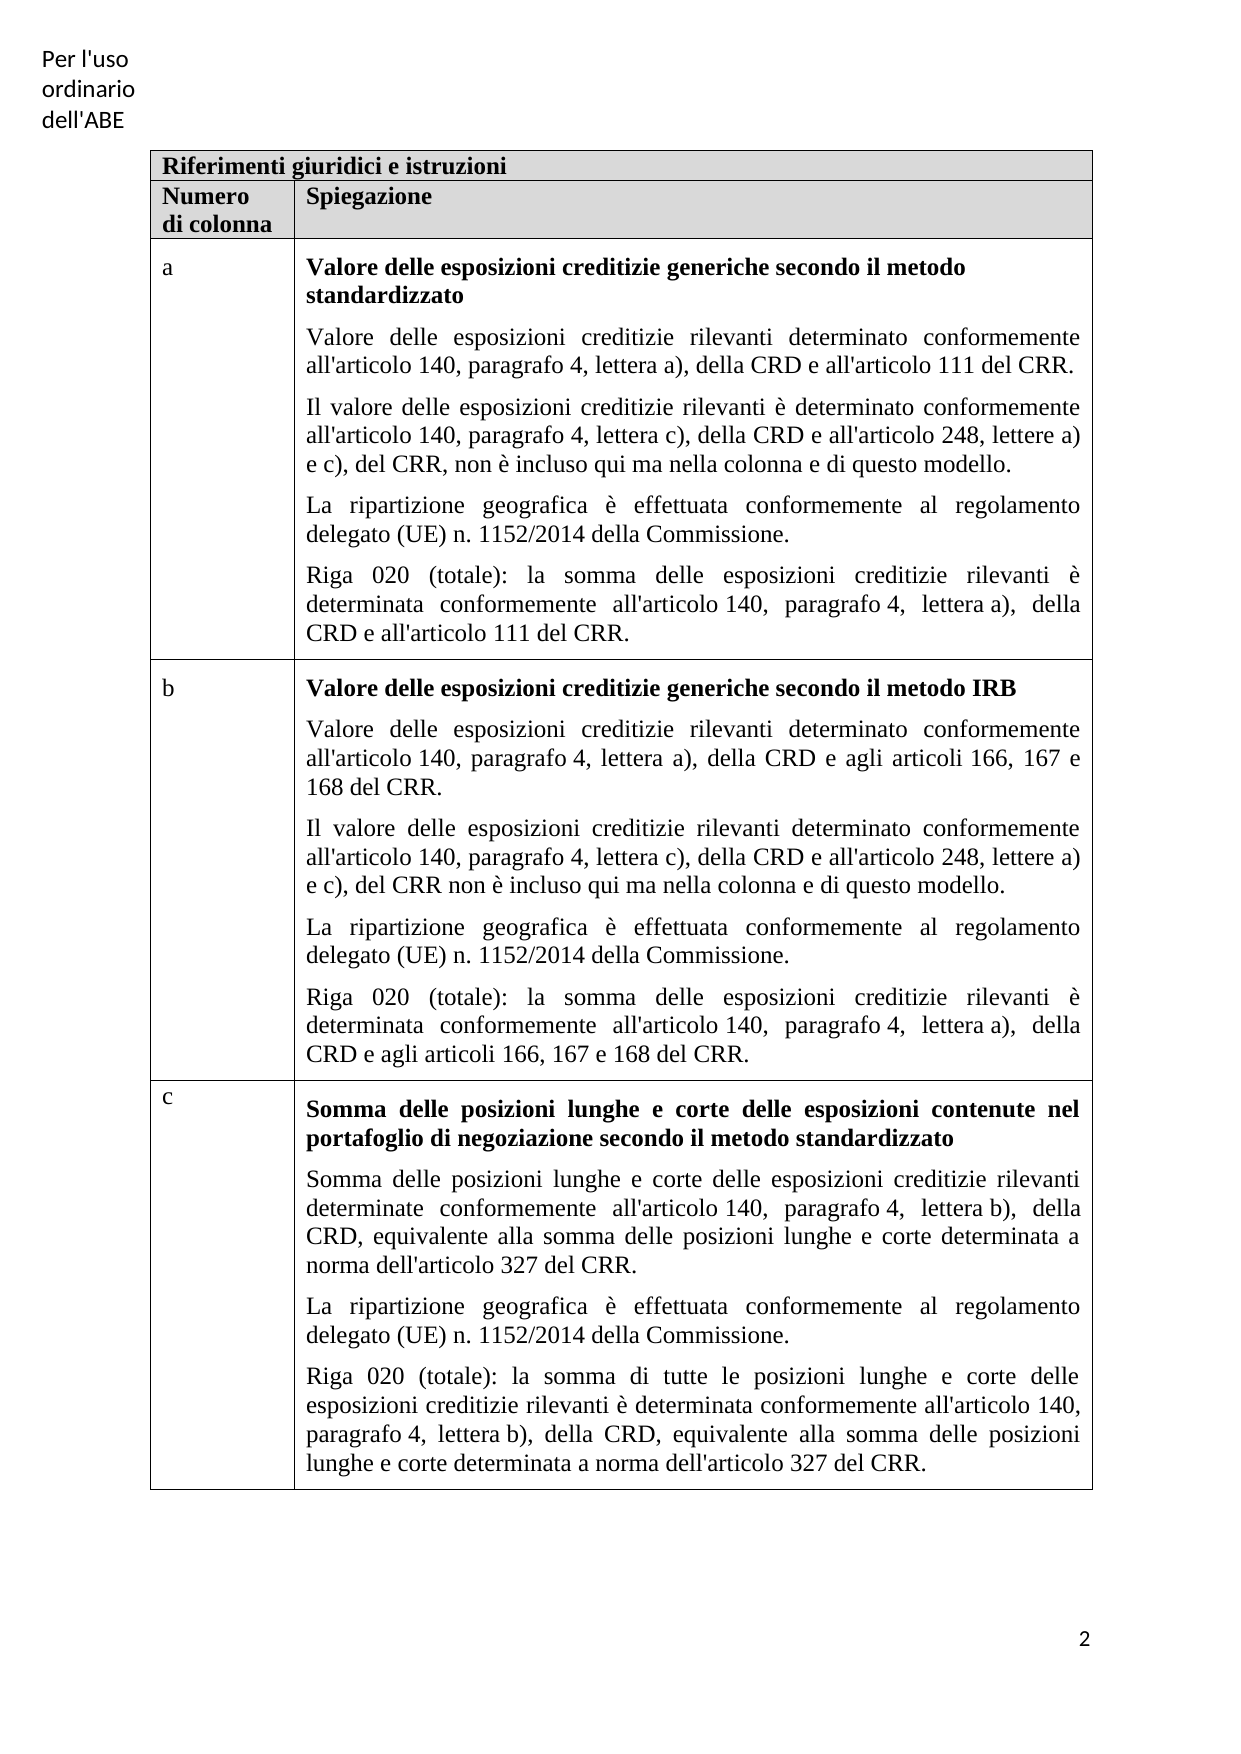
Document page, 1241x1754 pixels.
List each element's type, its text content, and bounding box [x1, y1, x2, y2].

table_cell b [151, 660, 294, 1080]
table_cell Somma delle posizioni lunghe e corte delle esposizioni contenute nel portafoglio di negoziazione secondo il metodo standardizzato Somma delle posizioni lunghe e corte delle esposizioni creditizie rilevanti determinate conformemente all'articolo 140, paragrafo 4, lettera b), della CRD, equivalente alla somma delle posizioni lunghe e corte determinata a norma dell'articolo 327 del CRR. La ripartizione geografica è effettuata conformemente al regolamento delegato (UE) n. 1152/2014 della Commissione. Riga 020 (totale): la somma di tutte le posizioni lunghe e corte delle esposizioni creditizie rilevanti è determinata conformemente all'articolo 140, paragrafo 4, lettera b), della CRD, equivalente alla somma delle posizioni lunghe e corte determinata a norma dell'articolo 327 del CRR. [295, 1081, 1092, 1489]
table_cell Spiegazione [295, 181, 1092, 238]
table_cell a [151, 239, 294, 659]
table_cell Numero di colonna [151, 181, 294, 238]
table_header Riferimenti giuridici e istruzioni [151, 151, 1092, 180]
table_cell Valore delle esposizioni creditizie generiche secondo il metodo standardizzato Valore delle esposizioni creditizie rilevanti determinato conformemente all'articolo 140, paragrafo 4, lettera a), della CRD e all'articolo 111 del CRR. Il valore delle esposizioni creditizie rilevanti è determinato conformemente all'articolo 140, paragrafo 4, lettera c), della CRD e all'articolo 248, lettere a) e c), del CRR, non è incluso qui ma nella colonna e di questo modello. La ripartizione geografica è effettuata conformemente al regolamento delegato (UE) n. 1152/2014 della Commissione. Riga 020 (totale): la somma delle esposizioni creditizie rilevanti è determinata conformemente all'articolo 140, paragrafo 4, lettera a), della CRD e all'articolo 111 del CRR. [295, 239, 1092, 659]
table_cell c [151, 1081, 294, 1489]
table_cell Valore delle esposizioni creditizie generiche secondo il metodo IRB Valore delle esposizioni creditizie rilevanti determinato conformemente all'articolo 140, paragrafo 4, lettera a), della CRD e agli articoli 166, 167 e 168 del CRR. Il valore delle esposizioni creditizie rilevanti determinato conformemente all'articolo 140, paragrafo 4, lettera c), della CRD e all'articolo 248, lettere a) e c), del CRR non è incluso qui ma nella colonna e di questo modello. La ripartizione geografica è effettuata conformemente al regolamento delegato (UE) n. 1152/2014 della Commissione. Riga 020 (totale): la somma delle esposizioni creditizie rilevanti è determinata conformemente all'articolo 140, paragrafo 4, lettera a), della CRD e agli articoli 166, 167 e 168 del CRR. [295, 660, 1092, 1080]
